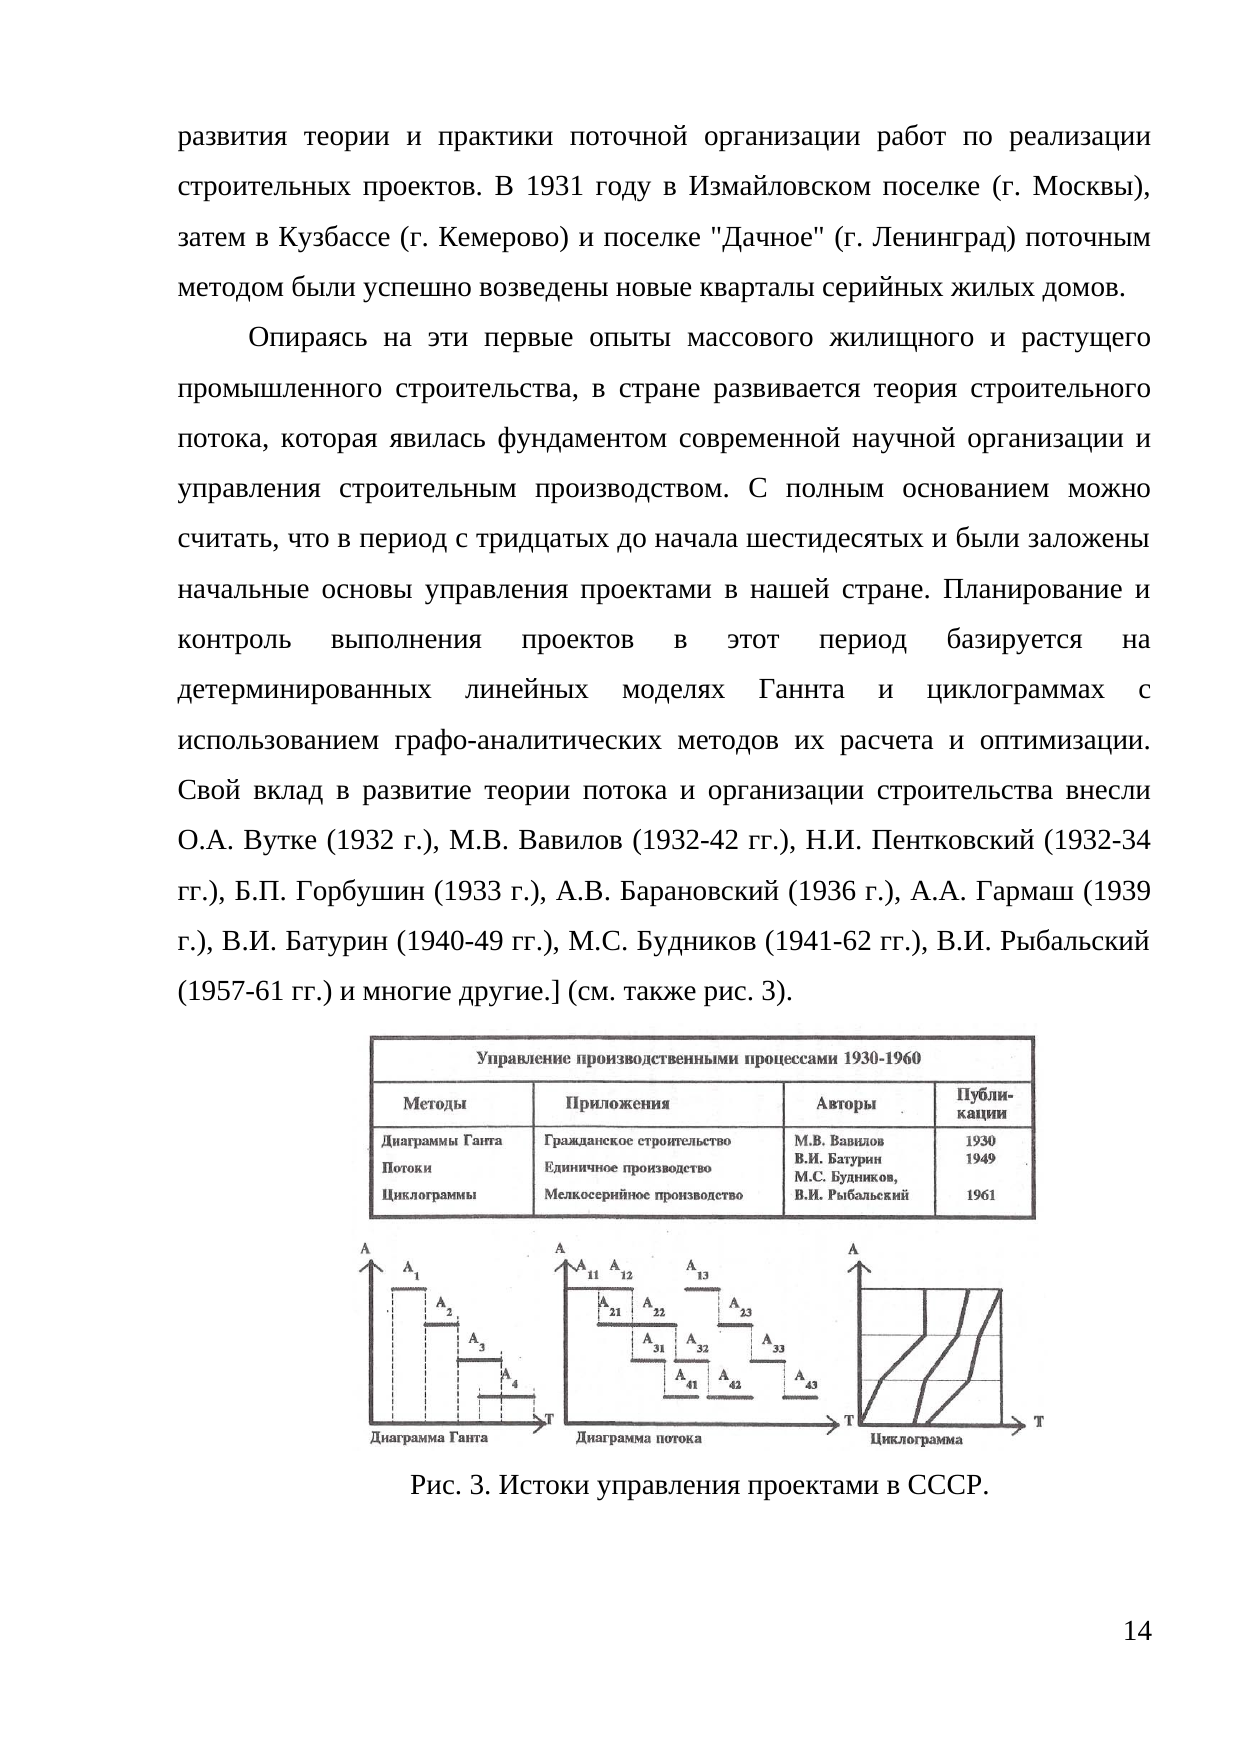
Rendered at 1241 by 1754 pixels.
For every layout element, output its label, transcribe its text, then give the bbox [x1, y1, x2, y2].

text Опираясь на эти первые опыты массового жилищного и растущего промышленного строительства, в стране развивается теория строительного потока, которая явилась фундаментом современной научной организации и управления строительным производством. С полным основанием можно считать, что в период с тридцатых до начала шестидесятых и были заложены начальные основы управления проектами в нашей стране. Планирование и контроль выполнения проектов в этот период базируется на детерминированных линейных моделях Ганнта и циклограммах с использованием графо-аналитических методов их расчета и оптимизации. Свой вклад в развитие теории потока и организации строительства внесли О.А. Вутке (1932 г.), М.В. Вавилов (1932-42 гг.), Н.И. Пентковский (1932-34 гг.), Б.П. Горбушин (1933 г.), А.В. Барановский (1936 г.), А.А. Гармаш (1939 г.), В.И. Батурин (1940-49 гг.), М.С. Будников (1941-62 гг.), В.И. Рыбальский (1957-61 гг.) и многие другие.] (см. также рис. 3). [177, 319, 1152, 1007]
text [177, 118, 1152, 303]
text Рис. 3. Истоки управления проектами в СССР. [177, 1467, 1152, 1501]
picture [351, 1023, 1048, 1451]
